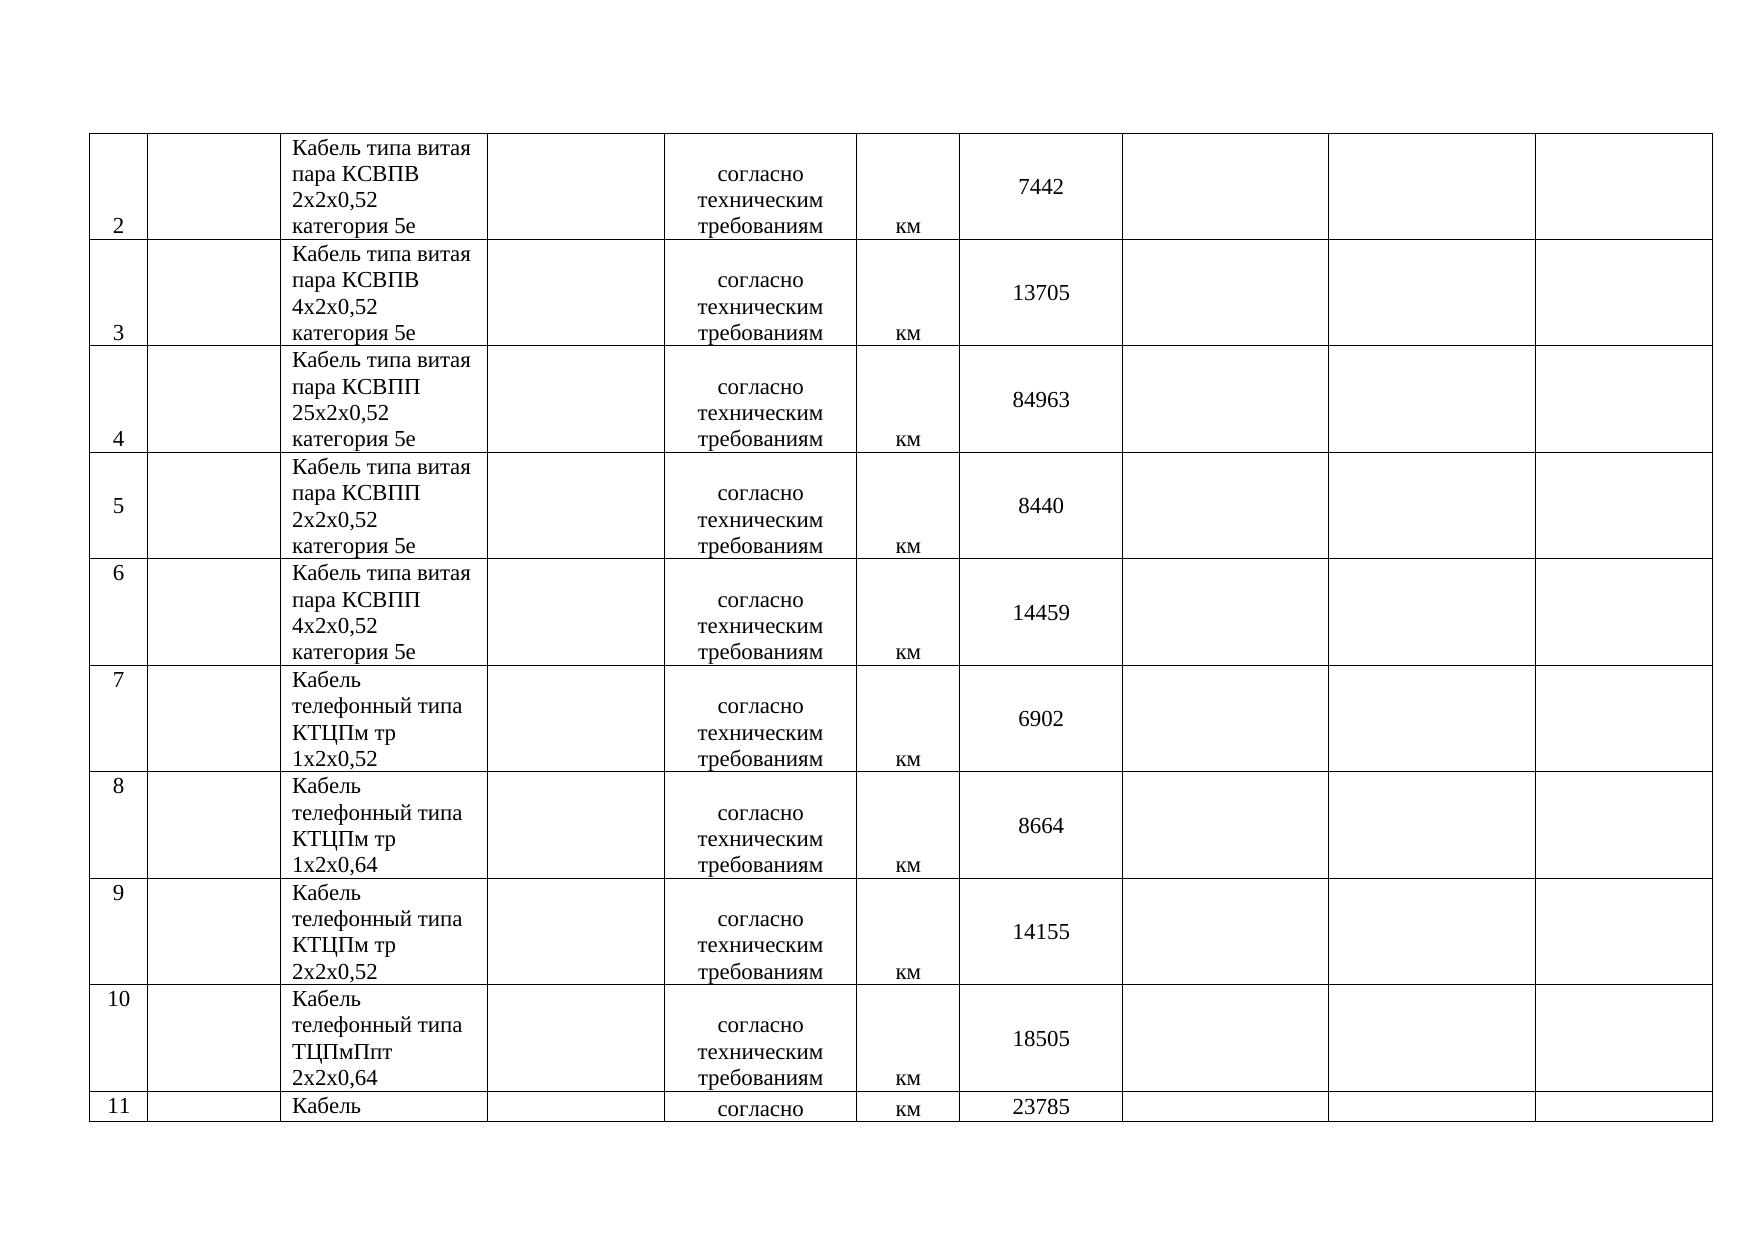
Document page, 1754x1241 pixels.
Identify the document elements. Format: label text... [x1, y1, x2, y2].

table_cell [1123, 453, 1328, 558]
table_cell 7442 [960, 134, 1122, 239]
table_cell км [857, 879, 959, 984]
table_cell км [857, 559, 959, 665]
table_cell согласно техническим требованиям [665, 240, 856, 345]
table_cell [1329, 559, 1535, 665]
table_cell [1536, 559, 1712, 665]
table_cell [1536, 666, 1712, 771]
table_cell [665, 1092, 856, 1121]
table_cell [148, 240, 280, 345]
table_cell [148, 453, 280, 558]
table_cell [488, 772, 664, 878]
table_cell [148, 559, 280, 665]
table_cell [1536, 453, 1712, 558]
table_cell согласно техническим требованиям [665, 666, 856, 771]
table_cell [1329, 1092, 1535, 1121]
table_cell Кабель типа витая пара КСВПП 25x2x0,52 категория 5е [281, 346, 487, 452]
table_cell 6902 [960, 666, 1122, 771]
table_cell [1329, 240, 1535, 345]
table_cell [1123, 985, 1328, 1091]
table_cell [1123, 559, 1328, 665]
table_cell Кабель типа витая пара КСВПП 2х2х0,52 категория 5е [281, 453, 487, 558]
table_cell [148, 772, 280, 878]
table_cell [148, 134, 280, 239]
table_cell [1123, 879, 1328, 984]
table_cell [148, 1092, 280, 1121]
table_cell [148, 666, 280, 771]
table_cell 14459 [960, 559, 1122, 665]
table_cell [1329, 453, 1535, 558]
table_cell Кабель телефонный типа КТЦПм тр 1х2х0,52 [281, 666, 487, 771]
table_cell 23785 [960, 1092, 1122, 1121]
table_cell [1123, 666, 1328, 771]
table_cell 11 [90, 1092, 147, 1121]
table_cell [1123, 240, 1328, 345]
table_cell Кабель типа витая пара КСВПП 4x2x0,52 категория 5е [281, 559, 487, 665]
table_cell [1123, 772, 1328, 878]
table_cell [488, 346, 664, 452]
table_cell [1329, 346, 1535, 452]
table_cell согласно техническим требованиям [665, 453, 856, 558]
table_cell согласно техническим требованиям [665, 985, 856, 1091]
table_cell [488, 666, 664, 771]
table_cell 8664 [960, 772, 1122, 878]
table_cell [148, 346, 280, 452]
table_cell км [857, 772, 959, 878]
table_cell 9 [90, 879, 147, 984]
table_cell согласно техническим требованиям [665, 559, 856, 665]
table_cell [488, 453, 664, 558]
table_cell 3 [90, 240, 147, 345]
table_cell 7 [90, 666, 147, 771]
table_cell [1123, 1092, 1328, 1121]
table_cell [1123, 346, 1328, 452]
table_cell 4 [90, 346, 147, 452]
table_cell [1536, 879, 1712, 984]
table_cell [1123, 134, 1328, 239]
table_cell Кабель телефонный типа КТЦПм тр 1х2х0,64 [281, 772, 487, 878]
table_cell 14155 [960, 879, 1122, 984]
table_cell [488, 879, 664, 984]
table_cell [1536, 240, 1712, 345]
table_cell [1329, 134, 1535, 239]
table_cell [1329, 879, 1535, 984]
table_cell [1329, 666, 1535, 771]
table_cell [488, 134, 664, 239]
table_cell 2 [90, 134, 147, 239]
table_cell [1536, 772, 1712, 878]
table_cell км [857, 1092, 959, 1121]
table_cell согласно техническим требованиям [665, 346, 856, 452]
table_cell согласно техническим требованиям [665, 879, 856, 984]
table_cell 5 [90, 453, 147, 558]
table_cell 18505 [960, 985, 1122, 1091]
table_cell [148, 985, 280, 1091]
table_cell 8440 [960, 453, 1122, 558]
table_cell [281, 1092, 487, 1121]
table_cell [1536, 346, 1712, 452]
table_cell км [857, 453, 959, 558]
table_cell [1329, 985, 1535, 1091]
table_cell км [857, 985, 959, 1091]
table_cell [665, 134, 856, 239]
table_cell 84963 [960, 346, 1122, 452]
table_cell Кабель типа витая пара КСВПВ 4x2x0,52 категория 5е [281, 240, 487, 345]
table_cell [488, 985, 664, 1091]
table_cell км [857, 666, 959, 771]
table_cell км [857, 134, 959, 239]
table_cell [1329, 772, 1535, 878]
table_cell км [857, 240, 959, 345]
table_cell Кабель телефонный типа КТЦПм тр 2x2x0,52 [281, 879, 487, 984]
table_cell [1536, 985, 1712, 1091]
table_cell [488, 1092, 664, 1121]
table_cell [488, 559, 664, 665]
table_cell 8 [90, 772, 147, 878]
table_cell км [857, 346, 959, 452]
table_cell 6 [90, 559, 147, 665]
table_cell 13705 [960, 240, 1122, 345]
table_cell согласно техническим требованиям [665, 772, 856, 878]
table_cell 10 [90, 985, 147, 1091]
table_cell [148, 879, 280, 984]
table_cell [488, 240, 664, 345]
table_cell [1536, 1092, 1712, 1121]
table_cell [1536, 134, 1712, 239]
table_cell Кабель типа витая пара КСВПВ 2x2x0,52 категория 5е [281, 134, 487, 239]
table_cell Кабель телефонный типа ТЦПмПпт 2x2x0,64 [281, 985, 487, 1091]
